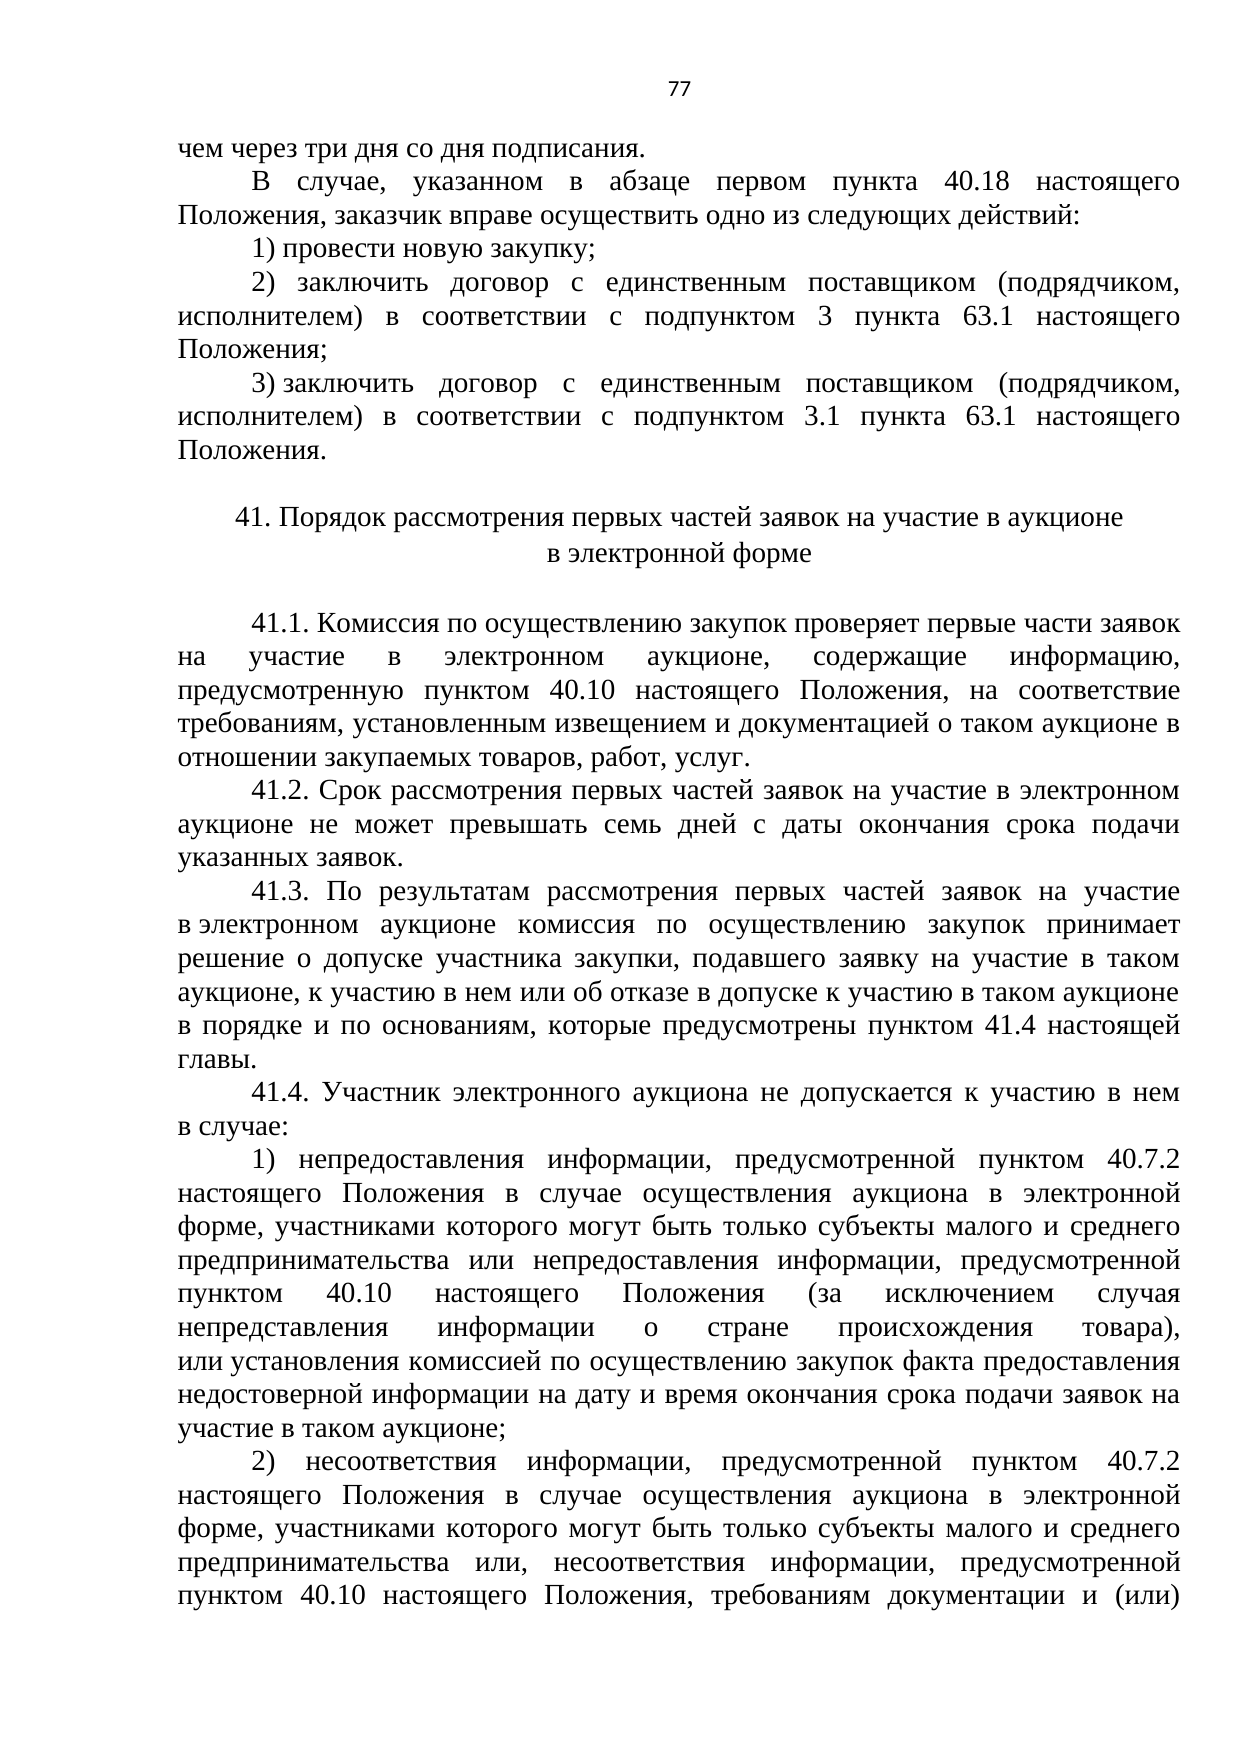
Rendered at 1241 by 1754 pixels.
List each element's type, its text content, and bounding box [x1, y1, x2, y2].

text 41.1. Комиссия по осуществлению закупок проверяет первые части заявок на участие в электронном аукционе, содержащие информацию, предусмотренную пунктом 40.10 настоящего Положения, на соответствие требованиям, установленным извещением и документацией о таком аукционе в отношении закупаемых товаров, работ, услуг. [177, 605, 1181, 772]
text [177, 130, 1181, 163]
text 41.2. Срок рассмотрения первых частей заявок на участие в электронном аукционе не может превышать семь дней с даты окончания срока подачи указанных заявок. [177, 772, 1181, 873]
text 1) провести новую закупку; [177, 231, 1181, 264]
text 3) заключить договор с единственным поставщиком (подрядчиком, исполнителем) в соответствии с подпунктом 3.1 пункта 63.1 настоящего Положения. [177, 365, 1181, 465]
text 41.4. Участник электронного аукциона не допускается к участию в нем в случае: [177, 1074, 1181, 1141]
text 2) заключить договор с единственным поставщиком (подрядчиком, исполнителем) в соответствии с подпунктом 3 пункта 63.1 настоящего Положения; [177, 264, 1181, 365]
subtitle 41. Порядок рассмотрения первых частей заявок на участие в аукционе в электронной форме [177, 499, 1181, 568]
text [177, 1443, 1181, 1611]
text 1) непредоставления информации, предусмотренной пунктом 40.7.2 настоящего Положения в случае осуществления аукциона в электронной форме, участниками которого могут быть только субъекты малого и среднего предпринимательства или непредоставления информации, предусмотренной пунктом 40.10 настоящего Положения (за исключением случая непредставления информации о стране происхождения товара), или установления комиссией по осуществлению закупок факта предоставления недостоверной информации на дату и время окончания срока подачи заявок на участие в таком аукционе; [177, 1141, 1181, 1443]
text 41.3. По результатам рассмотрения первых частей заявок на участие в электронном аукционе комиссия по осуществлению закупок принимает решение о допуске участника закупки, подавшего заявку на участие в таком аукционе, к участию в нем или об отказе в допуске к участию в таком аукционе в порядке и по основаниям, которые предусмотрены пунктом 41.4 настоящей главы. [177, 873, 1181, 1074]
text В случае, указанном в абзаце первом пункта 40.18 настоящего Положения, заказчик вправе осуществить одно из следующих действий: [177, 163, 1181, 231]
